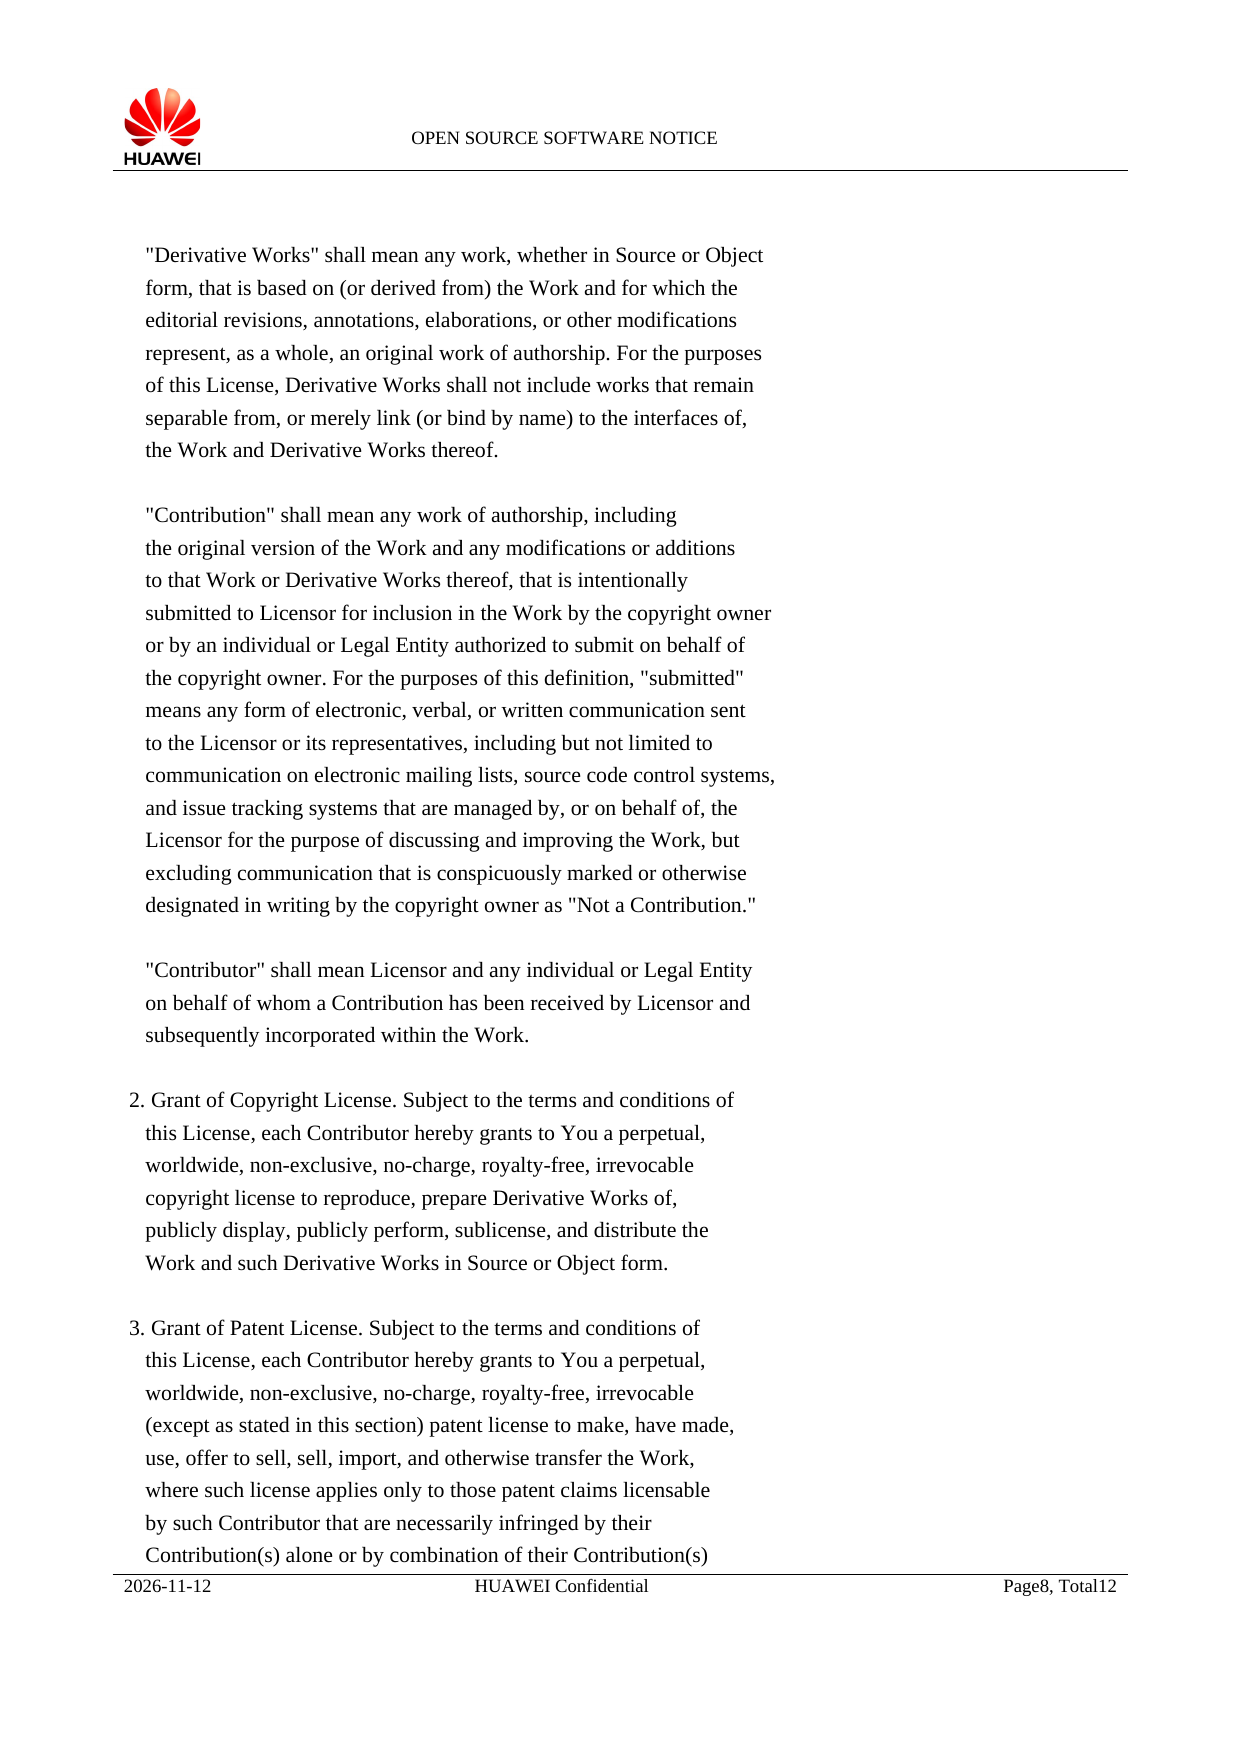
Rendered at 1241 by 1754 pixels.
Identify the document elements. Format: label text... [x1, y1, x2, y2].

picture [124, 88, 201, 165]
